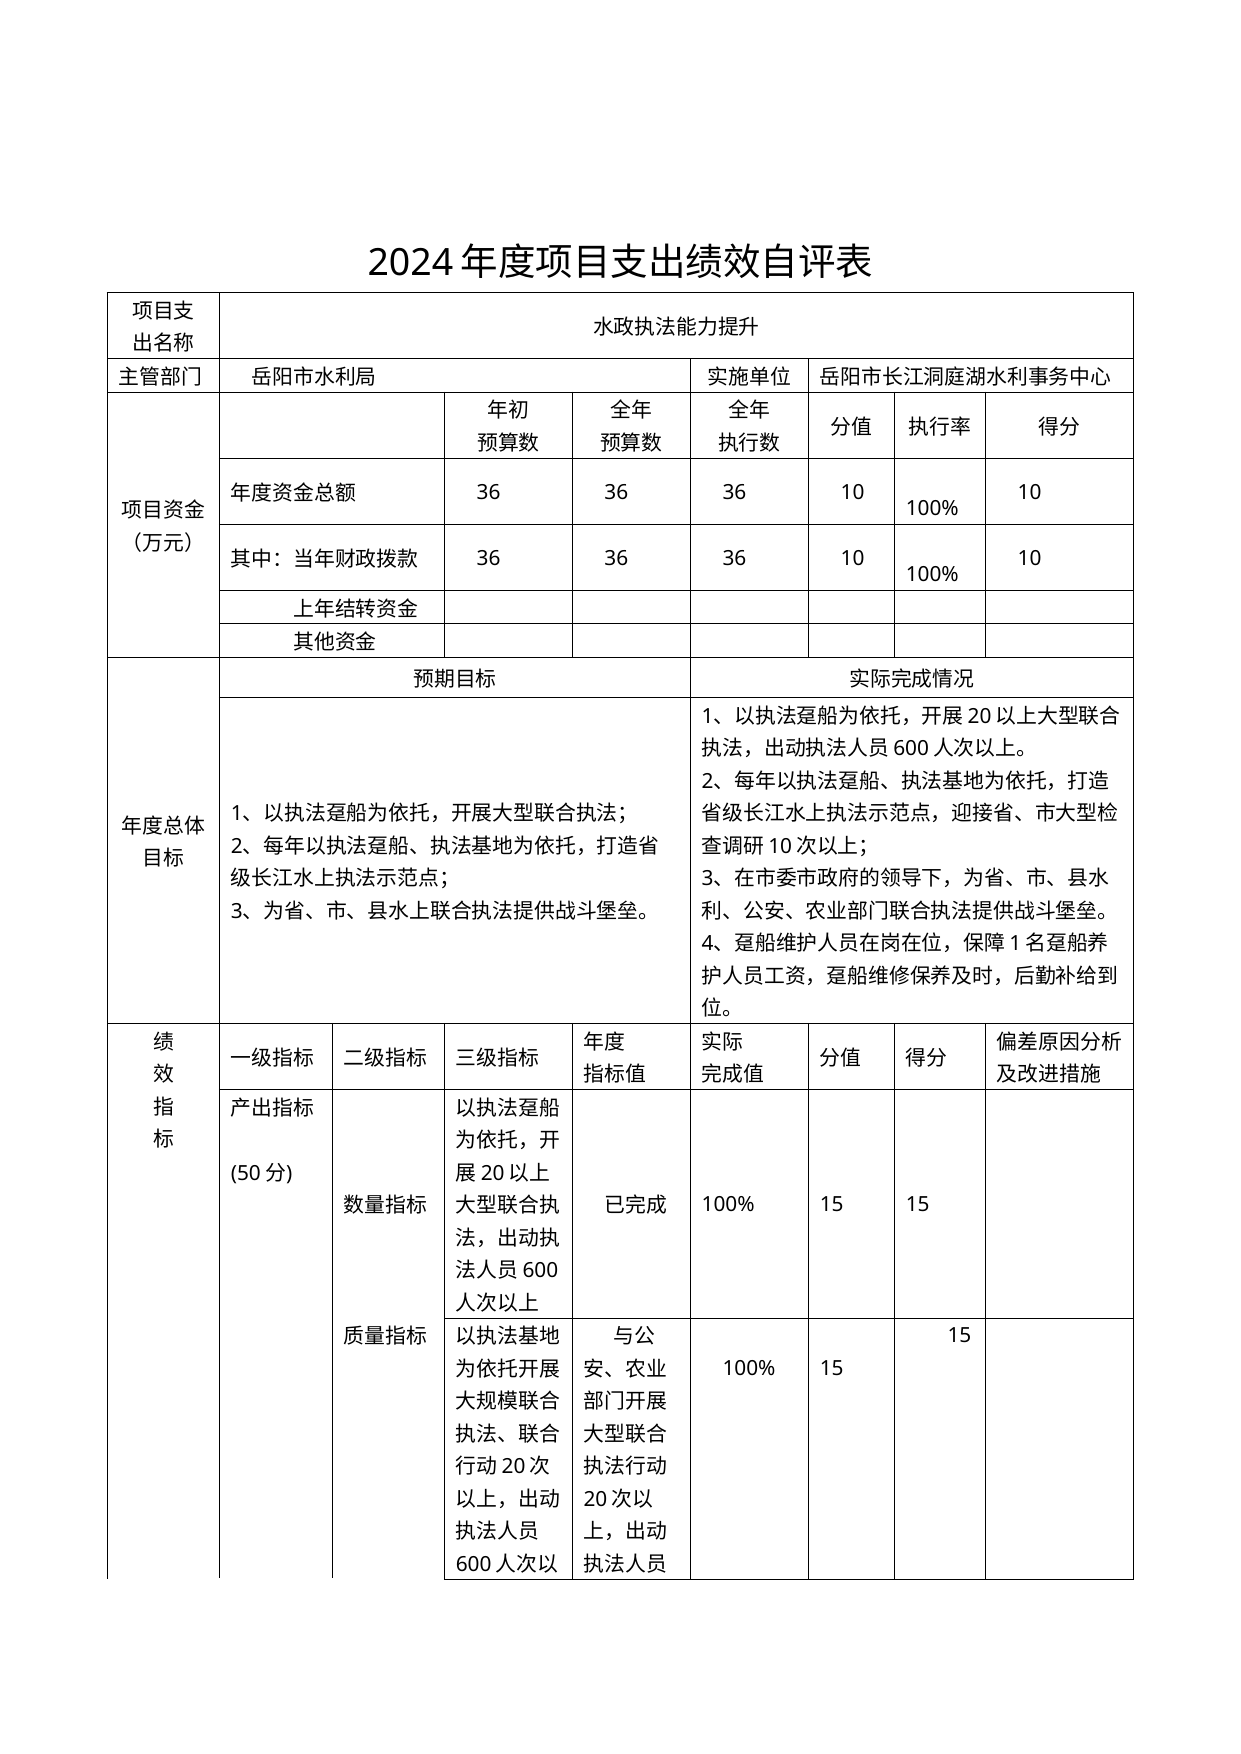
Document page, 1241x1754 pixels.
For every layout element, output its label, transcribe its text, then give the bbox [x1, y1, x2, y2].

table_cell 实际完成情况 [691, 658, 1133, 697]
table_cell 三级指标 [445, 1024, 572, 1089]
table_cell 1、以执法趸船为依托，开展20以上大型联合执法，出动执法人员600人次以上。 2、每年以执法趸船、执法基地为依托，打造省级长江水上执法示范点，迎接省、市大型检查调研10次以上； 3、在市委市政府的领导下，为省、市、县水利、公安、农业部门联合执法提供战斗堡垒。 4、趸船维护人员在岗在位，保障1名趸船养护人员工资，趸船维修保养及时，后勤补给到位。 [691, 698, 1133, 1023]
table_cell [895, 624, 985, 657]
table_cell 10 [986, 525, 1133, 590]
table_cell 15 [895, 1319, 985, 1578]
table_cell 1、以执法趸船为依托，开展大型联合执法； 2、每年以执法趸船、执法基地为依托，打造省级长江水上执法示范点； 3、为省、市、县水上联合执法提供战斗堡垒。 [220, 698, 690, 1023]
table_cell 10 [809, 525, 894, 590]
table_cell 年度资金总额 [220, 459, 444, 524]
table_cell 15 [809, 1090, 894, 1317]
table_cell 年度 指标值 [573, 1024, 690, 1089]
table_header 项目支 出名称 [108, 293, 219, 358]
table_header 水政执法能力提升 [220, 293, 1133, 358]
table_cell 100% [895, 459, 985, 524]
table_cell 其他资金 [220, 624, 444, 657]
text 2024年度项目支出绩效自评表 [187, 227, 1053, 292]
table_cell [691, 591, 808, 623]
table_cell 项目资金 （万元） [108, 393, 219, 657]
table_cell 10 [986, 459, 1133, 524]
table_cell [445, 591, 572, 623]
table_cell [986, 624, 1133, 657]
table_cell 数量指标 [333, 1090, 444, 1317]
table_cell 36 [691, 459, 808, 524]
table_cell 36 [445, 525, 572, 590]
table_cell [445, 624, 572, 657]
table_cell 36 [573, 459, 690, 524]
table_cell 10 [809, 459, 894, 524]
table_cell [573, 1319, 690, 1578]
table_cell 一级指标 [220, 1024, 332, 1089]
table_cell 实施单位 [691, 359, 808, 392]
table_cell 主管部门 [108, 359, 219, 392]
table_cell [986, 591, 1133, 623]
table_cell 年初 预算数 [445, 393, 572, 458]
table_cell 其中：当年财政拨款 [220, 525, 444, 590]
table_cell 100% [895, 525, 985, 590]
table_cell 15 [895, 1090, 985, 1317]
table_cell 质量指标 [333, 1318, 444, 1578]
table_cell 岳阳市水利局 [220, 359, 690, 392]
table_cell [445, 1319, 572, 1578]
table_cell 全年 预算数 [573, 393, 690, 458]
table_cell [809, 624, 894, 657]
table_cell 以执法趸船为依托，开展20以上大型联合执法，出动执法人员600人次以上 [445, 1090, 572, 1317]
table_cell [220, 393, 444, 458]
table_cell 100% [691, 1319, 808, 1578]
table_cell 绩 效 指 标 [108, 1024, 219, 1578]
table_cell 实际 完成值 [691, 1024, 808, 1089]
table_cell [573, 624, 690, 657]
table_cell 15 [809, 1319, 894, 1578]
table_cell 分值 [809, 393, 894, 458]
table_cell 36 [445, 459, 572, 524]
table_cell 全年 执行数 [691, 393, 808, 458]
table_cell 预期目标 [220, 658, 690, 697]
table_cell 二级指标 [333, 1024, 444, 1089]
table_cell 年度总体目标 [108, 658, 219, 1023]
table_cell 100% [691, 1090, 808, 1317]
table_cell 36 [573, 525, 690, 590]
table_cell [573, 591, 690, 623]
table_cell [986, 1319, 1133, 1578]
table_cell 产出指标 (50分) [220, 1090, 332, 1578]
table_cell 偏差原因分析及改进措施 [986, 1024, 1133, 1089]
table_cell 执行率 [895, 393, 985, 458]
table_cell [895, 591, 985, 623]
table_cell [691, 624, 808, 657]
table_cell 得分 [986, 393, 1133, 458]
table_cell 上年结转资金 [220, 591, 444, 623]
table_cell 岳阳市长江洞庭湖水利事务中心 [809, 359, 1133, 392]
table_cell [809, 591, 894, 623]
table_cell 36 [691, 525, 808, 590]
table_cell 已完成 [573, 1090, 690, 1317]
table_cell 得分 [895, 1024, 985, 1089]
table_cell [986, 1090, 1133, 1317]
table_cell 分值 [809, 1024, 894, 1089]
